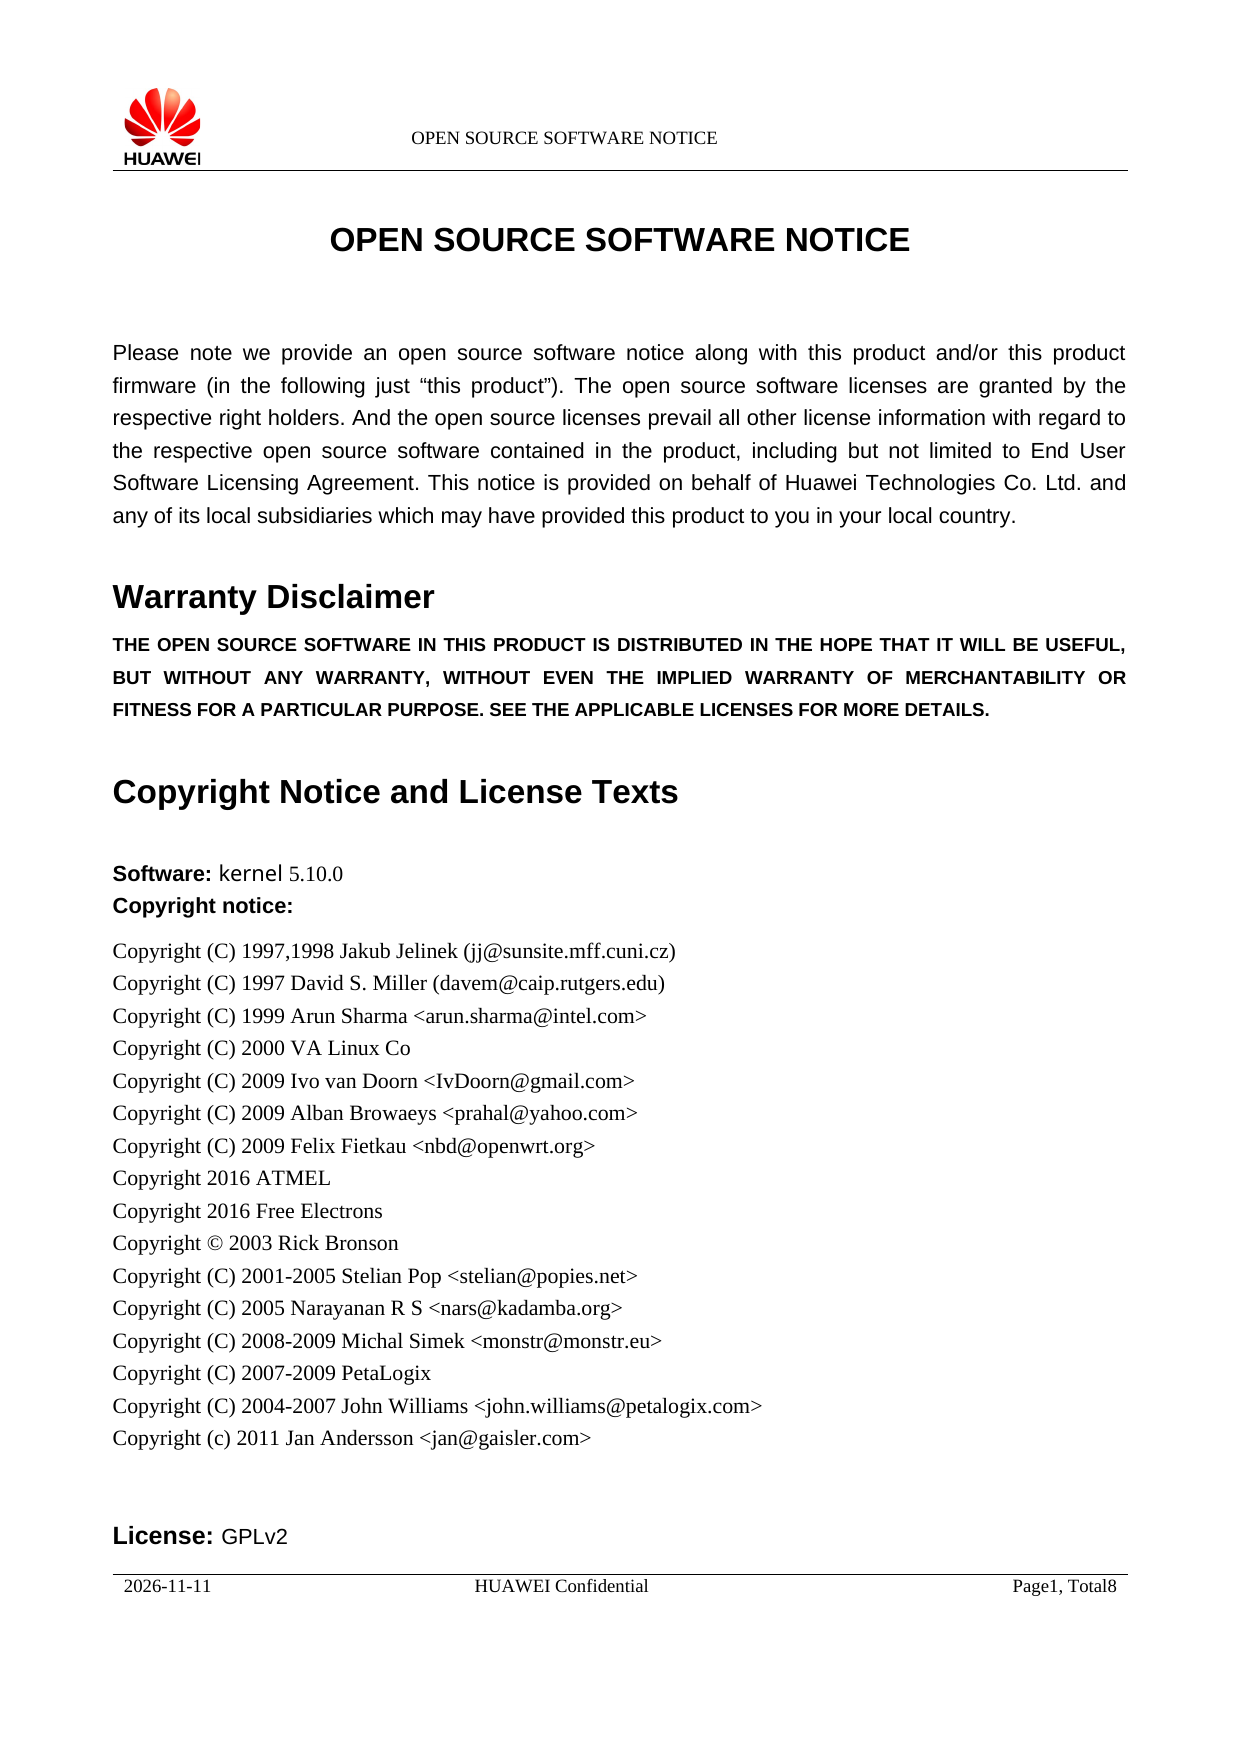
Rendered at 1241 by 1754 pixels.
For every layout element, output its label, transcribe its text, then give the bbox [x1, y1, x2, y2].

text Copyright Notice and License Texts [112, 759, 1128, 824]
text Copyright (C) 2001-2005 Stelian Pop <stelian@popies.net> [112, 1259, 1128, 1291]
text Copyright © 2003 Rick Bronson [112, 1226, 1128, 1259]
text Copyright (C) 2009 Felix Fietkau <nbd@openwrt.org> [112, 1129, 1128, 1161]
text Copyright notice: [112, 889, 1128, 921]
text Please note we provide an open source software notice along with this product and/or this product firmware (in the following just “this product”). The open source software licenses are granted by the respective right holders. And the open source licenses prevail all other license information with regard to the respective open source software contained in the product, including but not limited to End User Software Licensing Agreement. This notice is provided on behalf of Huawei Technologies Co. Ltd. and any of its local subsidiaries which may have provided this product to you in your local country. [112, 336, 1128, 531]
text Copyright (C) 2009 Alban Browaeys <prahal@yahoo.com> [112, 1096, 1128, 1129]
text The open source software in this product is distributed in the hope that it will be useful, but WITHOUT ANY WARRANTY, without even the implied warranty of MERCHANTABILITY or FITNESS FOR A PARTICULAR PURPOSE. See the applicable licenses for more details. [112, 629, 1128, 726]
text Copyright (C) 2008-2009 Michal Simek <monstr@monstr.eu> [112, 1324, 1128, 1356]
text Copyright (C) 2000 VA Linux Co [112, 1031, 1128, 1064]
text Copyright (C) 2005 Narayanan R S <nars@kadamba.org> [112, 1291, 1128, 1324]
text Copyright (c) 2011 Jan Andersson <jan@gaisler.com> [112, 1421, 1128, 1486]
text License: GPLv2 [112, 1519, 1128, 1551]
text OPEN SOURCE SOFTWARE NOTICE [112, 206, 1128, 271]
title Software: kernel 5.10.0 [112, 856, 1128, 889]
text Copyright (C) 2007-2009 PetaLogix [112, 1356, 1128, 1389]
text Copyright 2016 Free Electrons [112, 1194, 1128, 1226]
picture [124, 88, 201, 165]
text Copyright (C) 1997,1998 Jakub Jelinek (jj@sunsite.mff.cuni.cz) [112, 934, 1128, 966]
text Warranty Disclaimer [112, 564, 1128, 629]
text Copyright (C) 2004-2007 John Williams <john.williams@petalogix.com> [112, 1389, 1128, 1421]
text Copyright (C) 1999 Arun Sharma <arun.sharma@intel.com> [112, 999, 1128, 1031]
text Copyright (C) 2009 Ivo van Doorn <IvDoorn@gmail.com> [112, 1064, 1128, 1096]
text Copyright 2016 ATMEL [112, 1161, 1128, 1194]
text Copyright (C) 1997 David S. Miller (davem@caip.rutgers.edu) [112, 966, 1128, 999]
